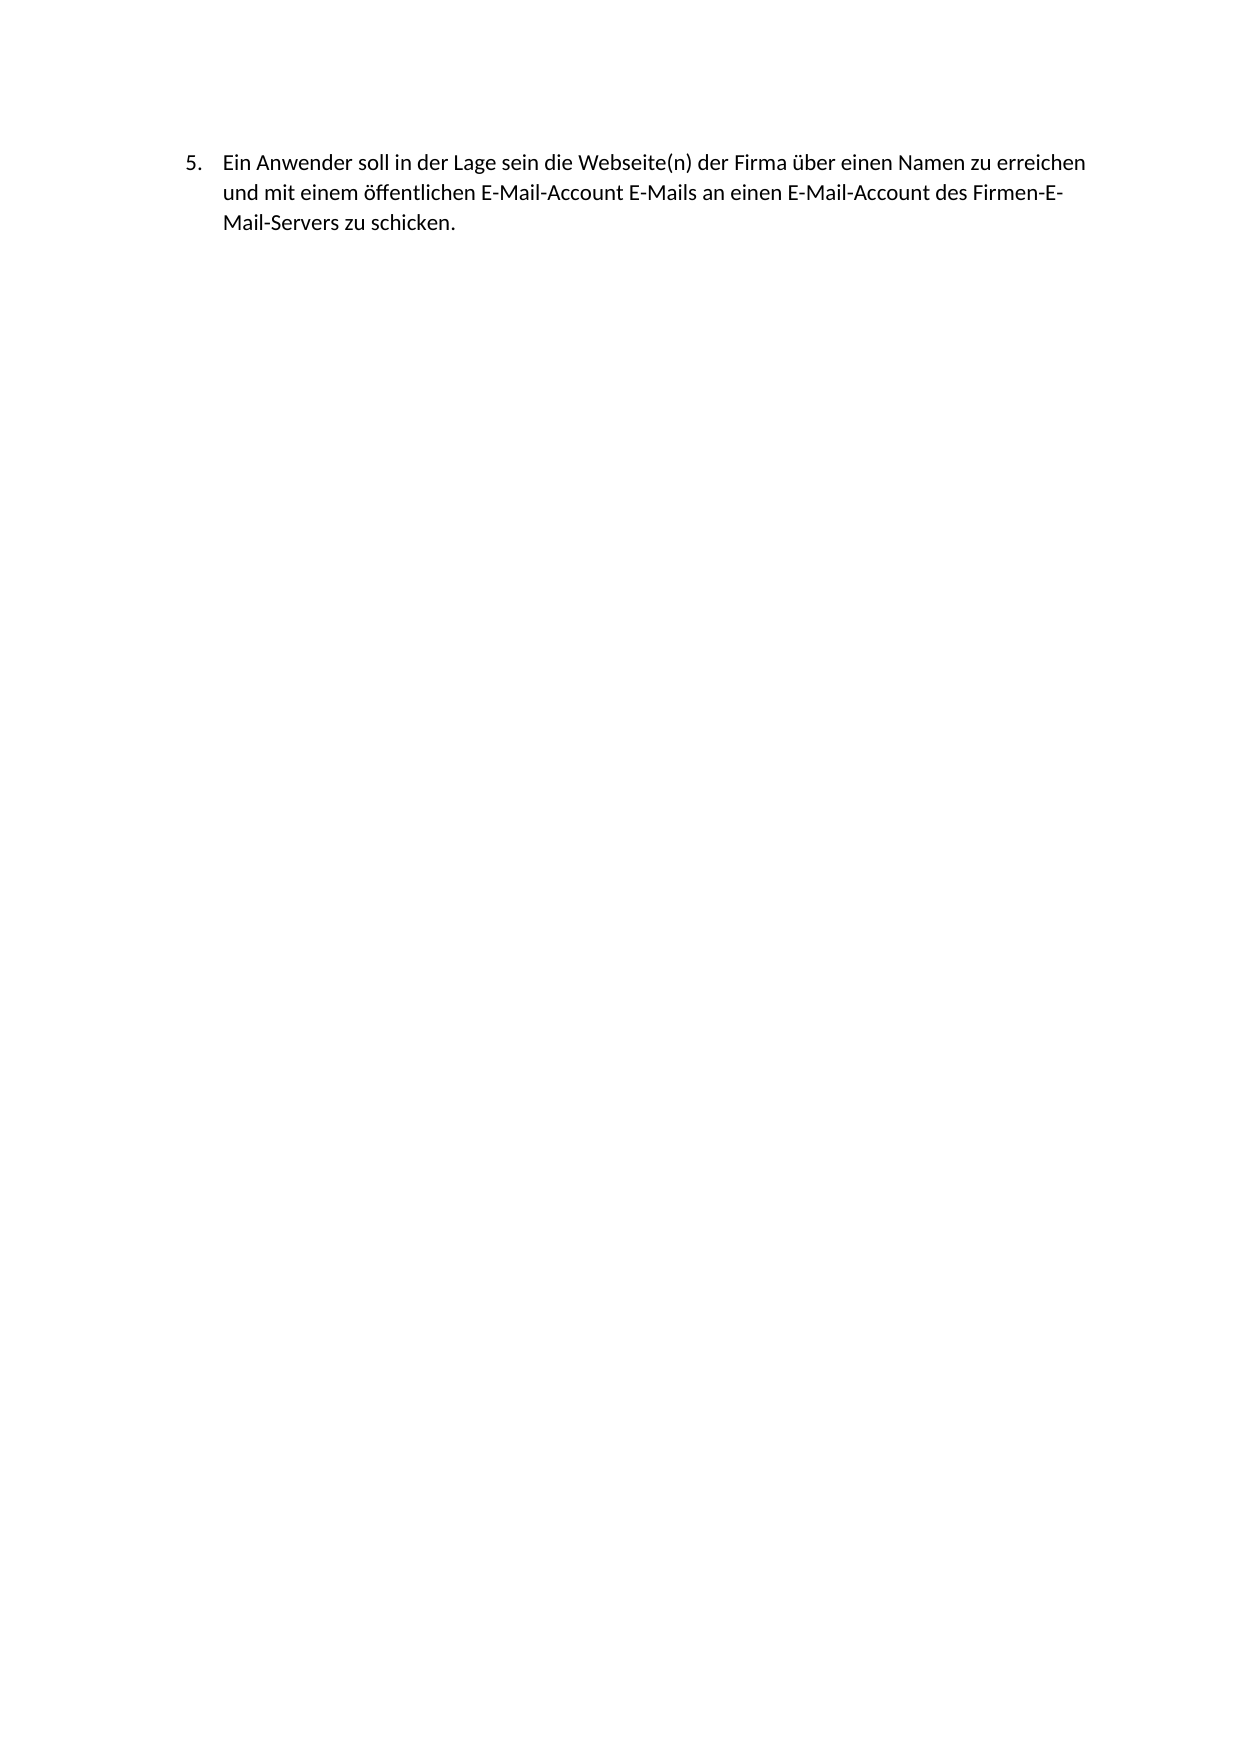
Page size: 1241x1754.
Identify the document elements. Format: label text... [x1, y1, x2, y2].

list Ein Anwender soll in der Lage sein die Webseite(n) der Firma über einen Namen zu erreichen und mit einem öffentlichen E-Mail-Account E-Mails an einen E-Mail-Account des Firmen-E-Mail-Servers zu schicken. [185, 148, 1093, 236]
